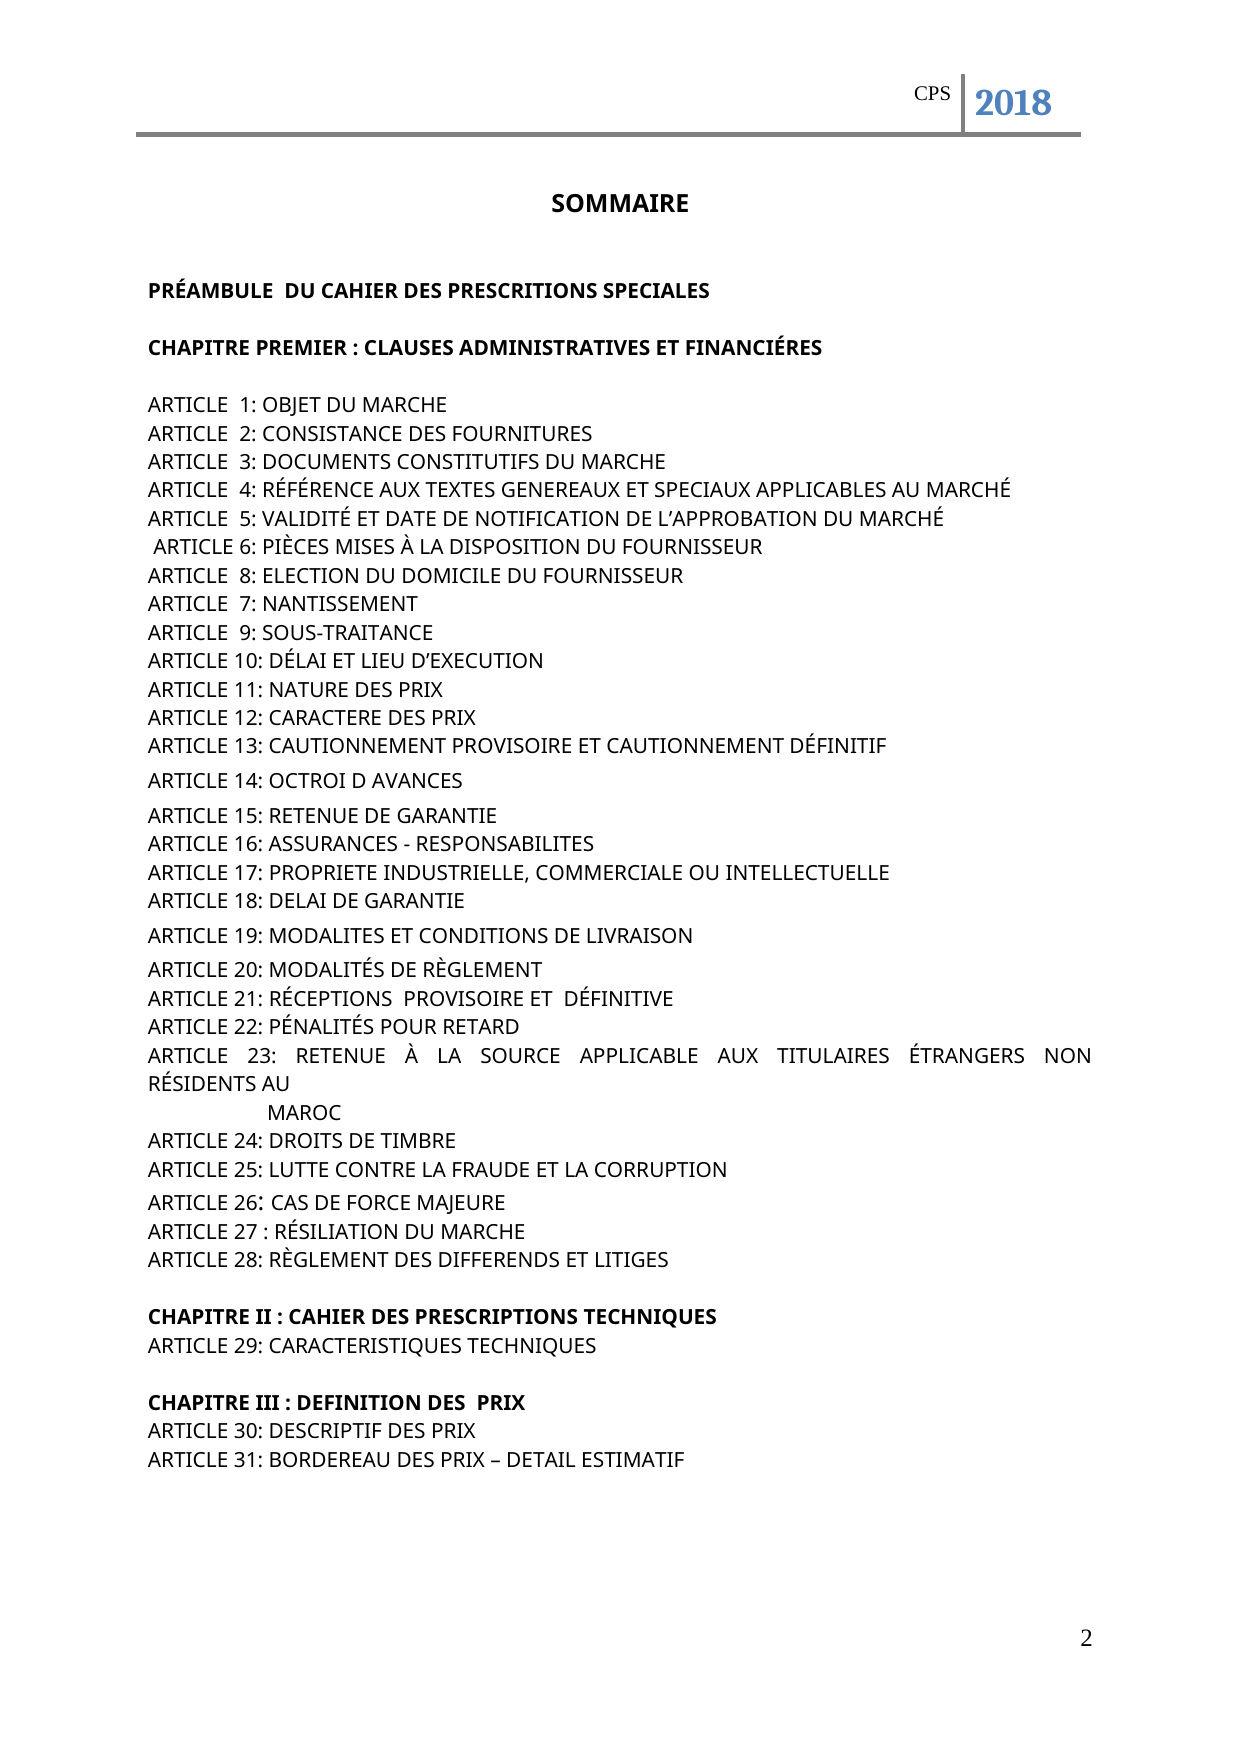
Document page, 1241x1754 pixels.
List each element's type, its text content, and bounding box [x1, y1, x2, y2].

text Article 22: Pénalités pour retard [148, 1012, 1093, 1041]
text Chapitre IiI : definition des prix [148, 1388, 1093, 1416]
text ARTICLE 30: DESCRIPTIF DES PRIX [148, 1416, 1093, 1445]
text Article 19: MODALITES ET CONDITIONS DE LIVRAISON [148, 921, 1093, 949]
text Article 13: Cautionnement provisoire et cautionnement définitif [148, 732, 1093, 760]
text ARTICLE 14: OCTROI D AVANCES [148, 766, 1093, 795]
text SOMMAIRE [148, 186, 1093, 220]
text Article 28: Règlement des differenDs et litiges [148, 1246, 1093, 1274]
text Article 6: pièces mises à la disposition dU fournisseur [148, 532, 1093, 561]
text Article 16: ASSURANCES - RESPONSABILITES [148, 829, 1093, 858]
text Chapitre II : cahier des prescriptions techniques [148, 1302, 1093, 1331]
text Article 18: delai de garantie [148, 886, 1093, 915]
text Article 21: Réceptions provisoire et définitive [148, 984, 1093, 1012]
text Article 8: Election du domicile DU fournisseur [148, 561, 1093, 589]
text Préambule du cahier des prescritions speciales [148, 277, 1093, 305]
text Article 5: Validité et date de notification de l’approbation du Marché [148, 504, 1093, 532]
text Article 23: Retenue à la source applicable aux titulaires étrangers non résidents au [148, 1041, 1093, 1098]
text ARTICLE 2: CONSISTANCE DES fournitures [148, 419, 1093, 447]
text Article 4: Référence aux textes genereaux et speciaux applicables au marché [148, 476, 1093, 504]
text Article 24: Droits DE TIMBRE [148, 1126, 1093, 1155]
text Article 17: propriete industriElle, commerciale ou intellectuelle [148, 858, 1093, 886]
text Article 25: lutte contre la fraude et la CORRUPTION [148, 1155, 1093, 1183]
text Article 27 : Résiliation du marche [148, 1217, 1093, 1246]
text Article 9: sous-traitance [148, 618, 1093, 646]
text ARTICLE 31: BORDEREAU DES PRIX – DETAIL ESTIMATIF [148, 1445, 1093, 1473]
text Article 20: Modalités de règlement [148, 956, 1093, 984]
text Article 12: caractere des prix [148, 703, 1093, 732]
text ARTICLE 1: OBJET DU MARCHE [148, 390, 1093, 419]
text Article 29: caracteristiques techniques [148, 1331, 1093, 1359]
text Article 15: retenue de garantie [148, 801, 1093, 829]
text Article 10: délai ET LIEU d’EXECUTION [148, 646, 1093, 675]
text Maroc [148, 1098, 1093, 1126]
text Article 26: CAS DE FORCE MAJEURE [148, 1183, 1093, 1217]
text Article 7: NANTISSEMENT [148, 589, 1093, 618]
text ARTICLE 3: documents Constitutifs DU MARCHE [148, 447, 1093, 476]
text Chapitre premier : clauses administratives et financiéres [148, 333, 1093, 362]
text Article 11: nature des prix [148, 675, 1093, 703]
